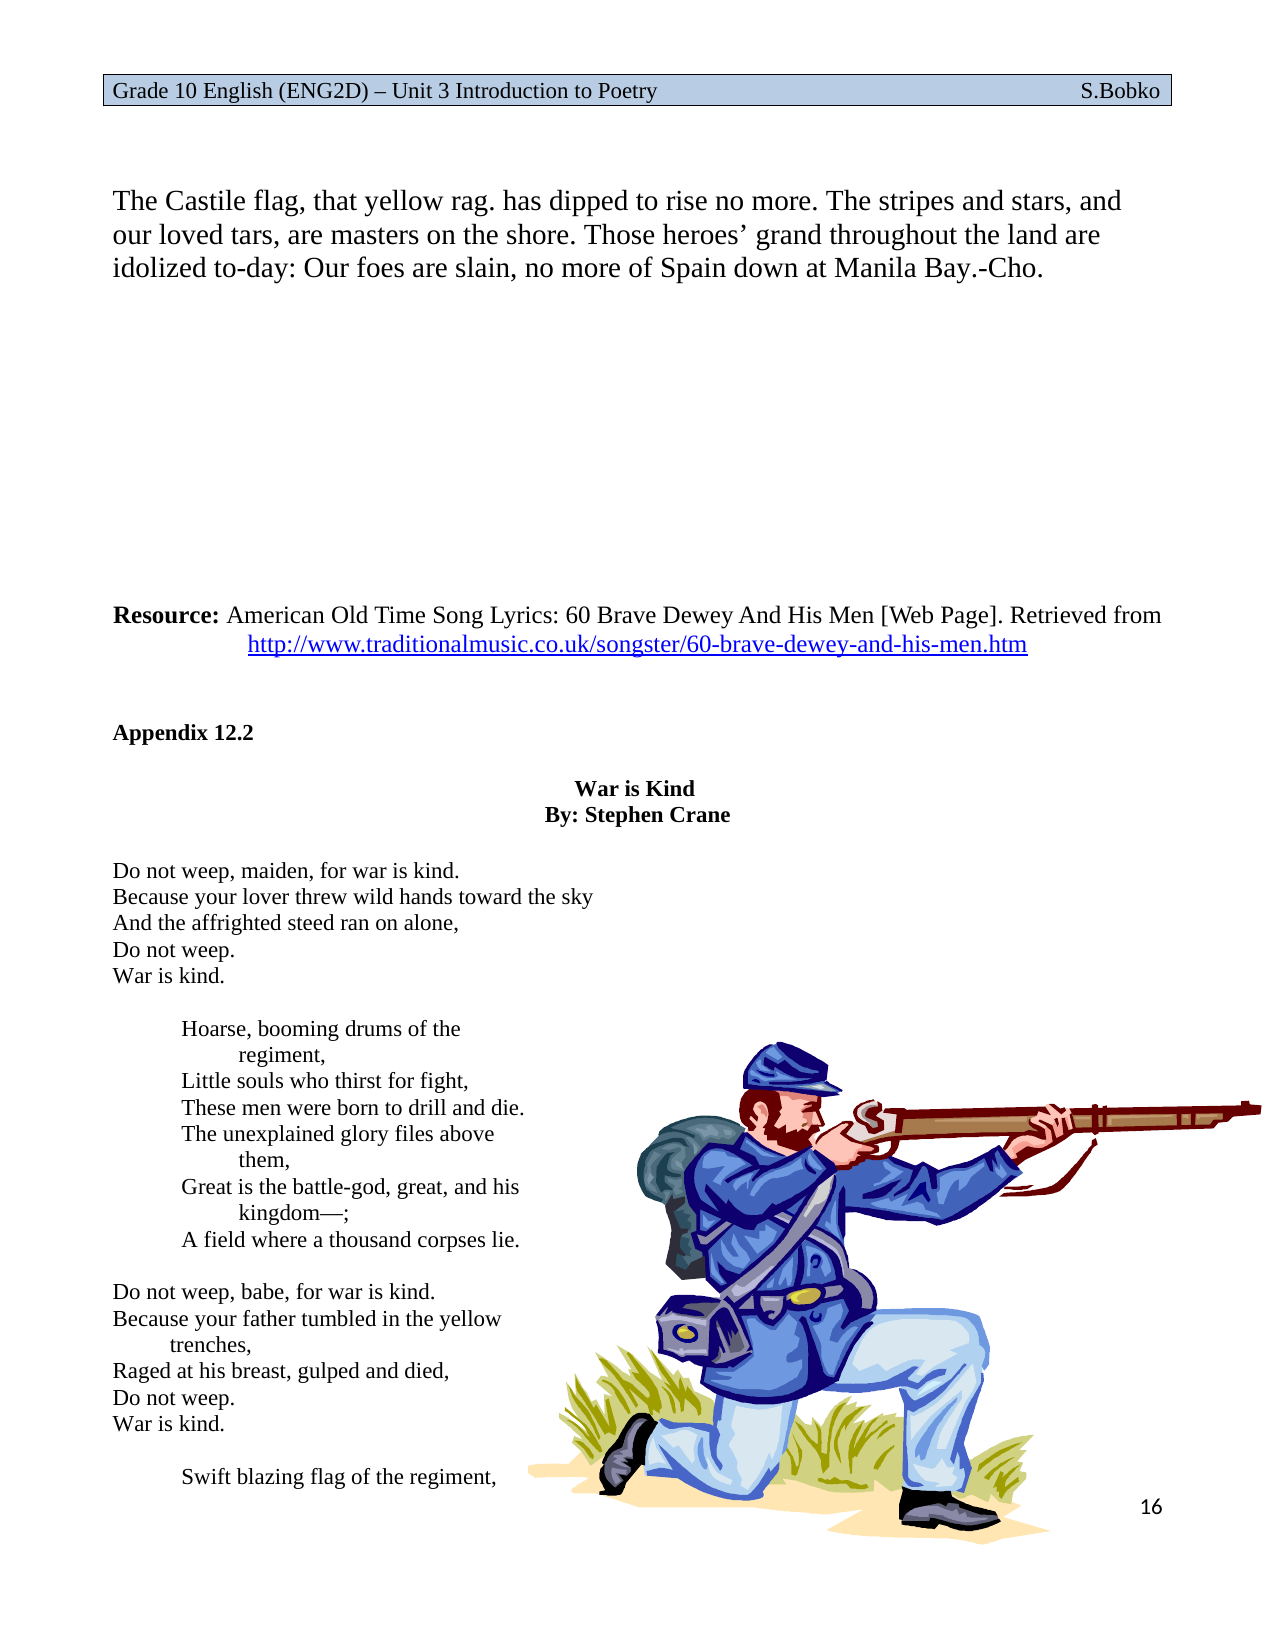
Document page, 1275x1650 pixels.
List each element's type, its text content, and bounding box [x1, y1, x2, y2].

text Appendix 12.2 [112, 719, 1162, 746]
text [112, 857, 1162, 1489]
text The Castile flag, that yellow rag. has dipped to rise no more. The stripes and stars, and our loved tars, are masters on the shore. Those heroes’ grand throughout the land are idolized to-day: Our foes are slain, no more of Spain down at Manila Bay.-Cho. [112, 183, 1162, 284]
text Resource: American Old Time Song Lyrics: 60 Brave Dewey And His Men [Web Page]. Retrieved from http://www.traditionalmusic.co.uk/songster/60-brave-dewey-and-his-men.htm [112, 572, 1162, 658]
text War is Kind By: Stephen Crane [112, 775, 1162, 827]
